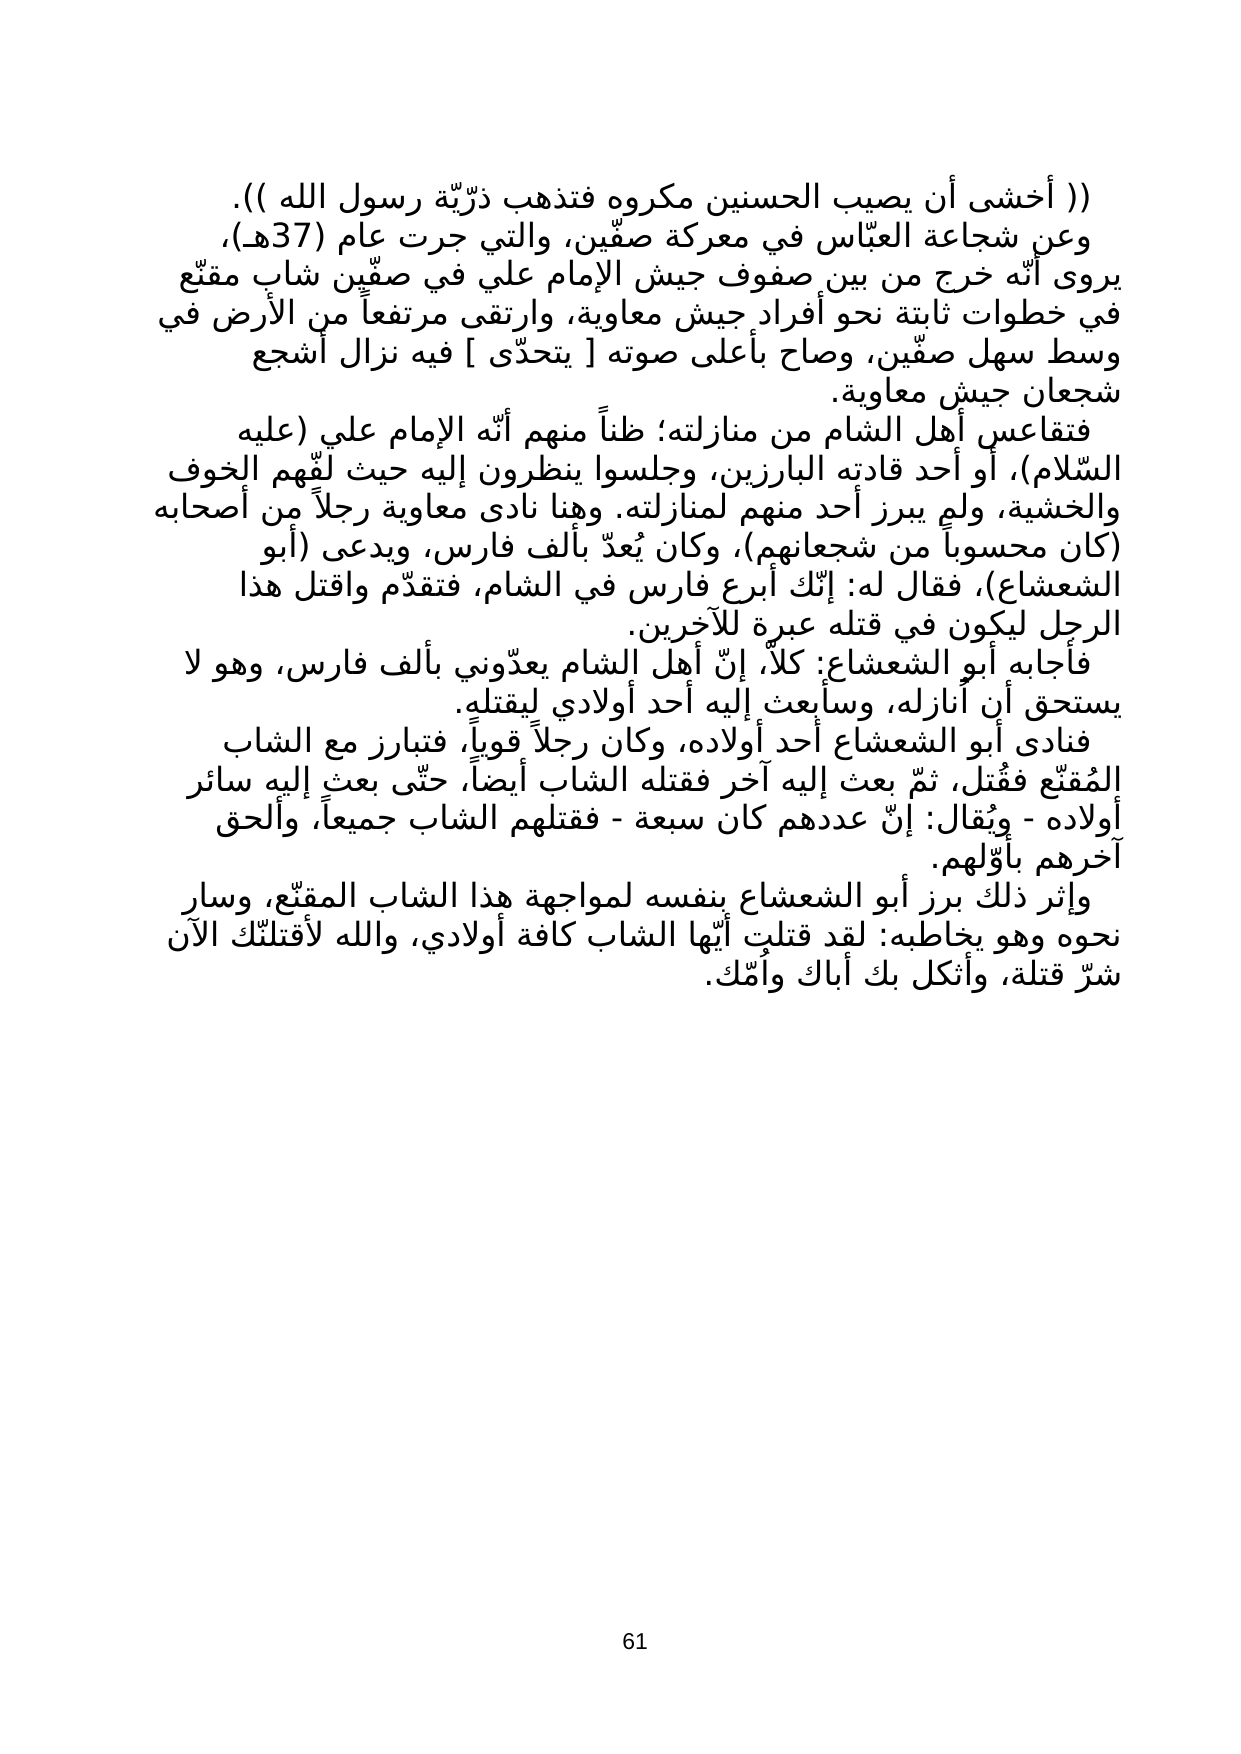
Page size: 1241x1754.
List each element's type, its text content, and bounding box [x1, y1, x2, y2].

text (( أخشى أن يصيب الحسنين مكروه فتذهب ذرّيّة رسول الله )). [148, 177, 1122, 216]
text فنادى أبو الشعشاع أحد أولاده، وكان رجلاً قوياً، فتبارز مع الشاب المُقنّع فقُتل، ثمّ بعث إليه آخر فقتله الشاب أيضاً، حتّى بعث إليه سائر أولاده - ويُقال: إنّ عددهم كان سبعة - فقتلهم الشاب جميعاً، وألحق آخرهم بأوّلهم. [148, 721, 1122, 877]
text وعن شجاعة العبّاس في معركة صفّين، والتي جرت عام (37هـ)، يروى أنّه خرج من بين صفوف جيش الإمام علي في صفّين شاب مقنّع في خطوات ثابتة نحو أفراد جيش معاوية، وارتقى مرتفعاً من الأرض في وسط سهل صفّين، وصاح بأعلى صوته [ يتحدّى ] فيه نزال أشجع شجعان جيش معاوية. [148, 216, 1122, 410]
text فتقاعس أهل الشام من منازلته؛ ظناً منهم أنّه الإمام علي (عليه السّلام)، أو أحد قادته البارزين، وجلسوا ينظرون إليه حيث لفّهم الخوف والخشية، ولم يبرز أحد منهم لمنازلته. وهنا نادى معاوية رجلاً من أصحابه (كان محسوباً من شجعانهم)، وكان يُعدّ بألف فارس، ويدعى (أبو الشعشاع)، فقال له: إنّك أبرع فارس في الشام، فتقدّم واقتل هذا الرجل ليكون في قتله عبرة للآخرين. [148, 410, 1122, 643]
text فأجابه أبو الشعشاع: كلاّ، إنّ أهل الشام يعدّوني بألف فارس، وهو لا يستحق أن اُنازله، وسأبعث إليه أحد أولادي ليقتله. [148, 643, 1122, 721]
text وإثر ذلك برز أبو الشعشاع بنفسه لمواجهة هذا الشاب المقنّع، وسار نحوه وهو يخاطبه: لقد قتلت أيّها الشاب كافة أولادي، والله لأقتلنّك الآن شرّ قتلة، وأثكل بك أباك واُمّك. [148, 877, 1122, 993]
